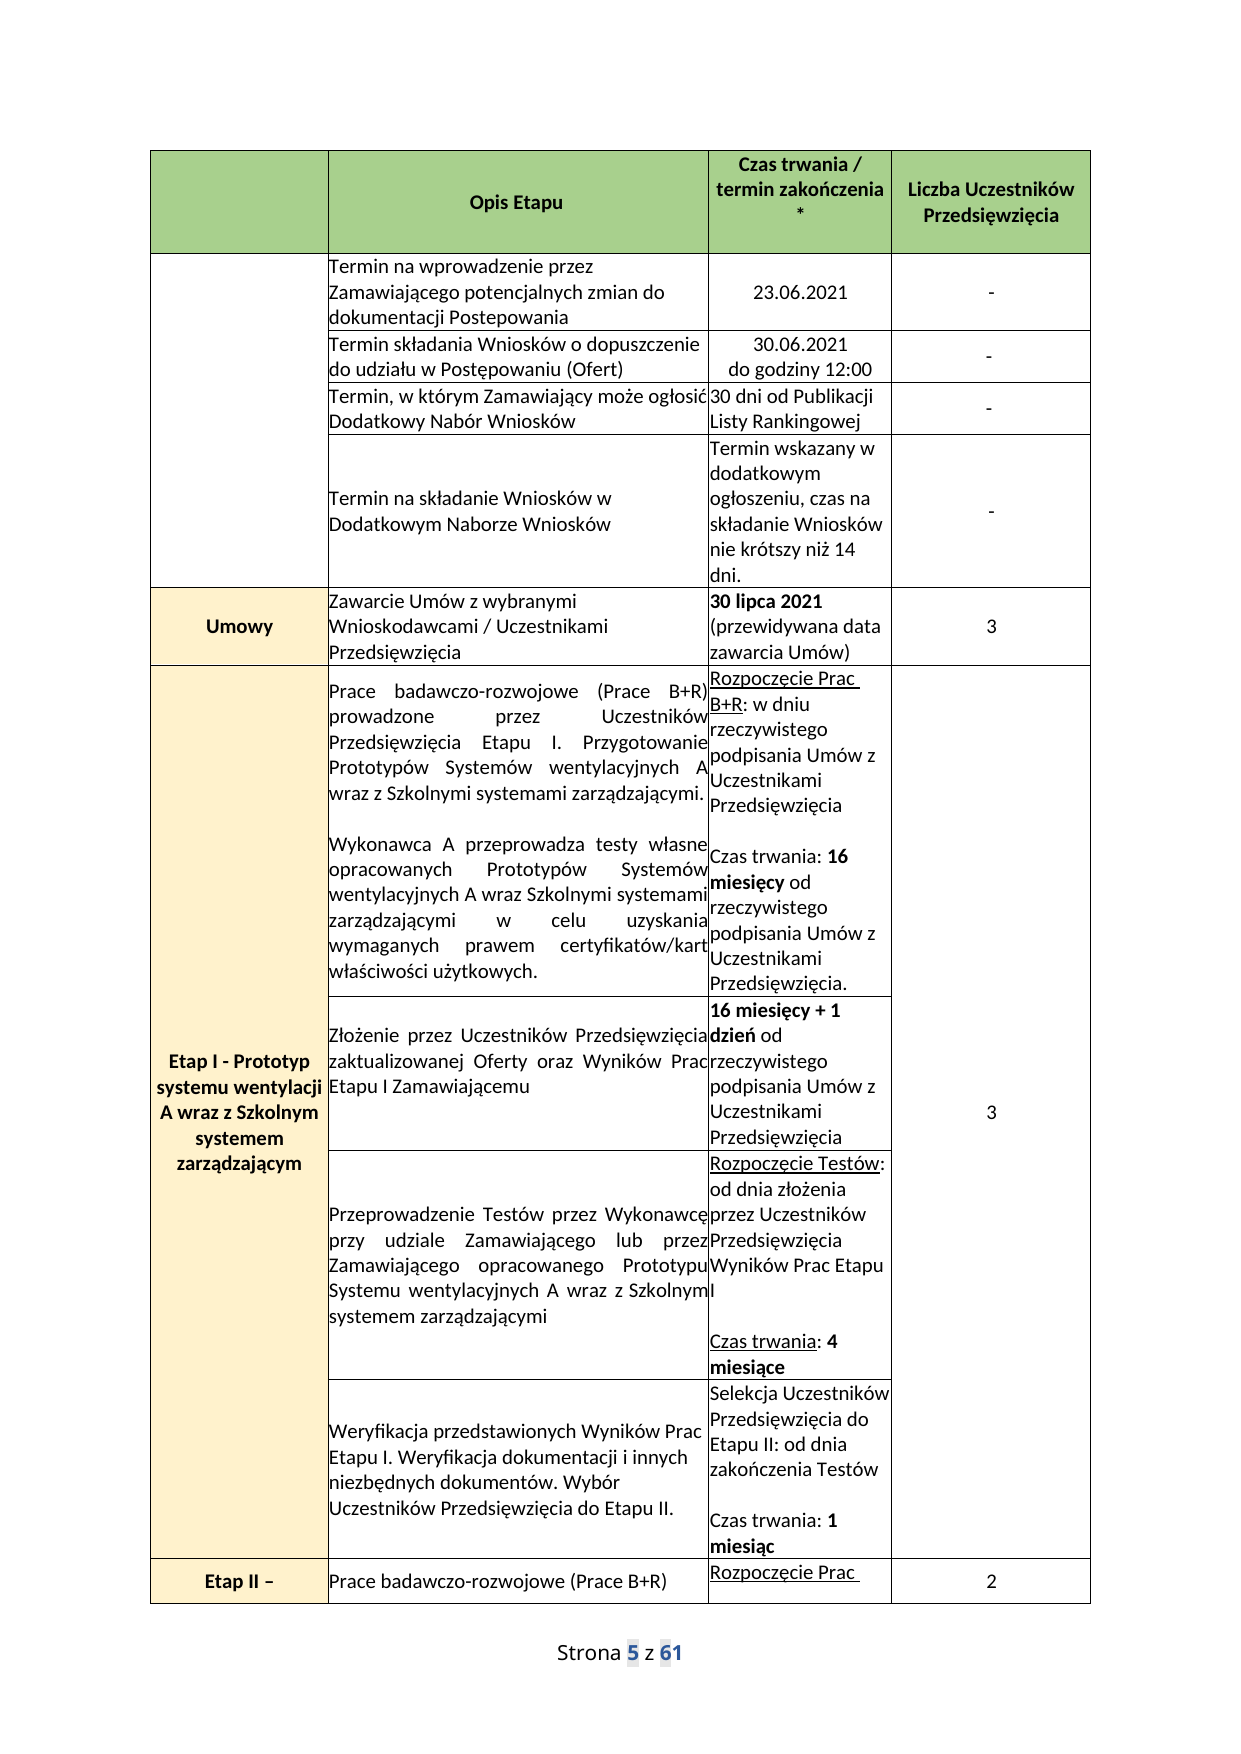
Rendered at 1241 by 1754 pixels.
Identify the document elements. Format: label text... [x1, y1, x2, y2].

table_cell Złożenie przez Uczestników Przedsięwzięcia zaktualizowanej Oferty oraz Wyników Prac Etapu I Zamawiającemu [329, 997, 708, 1149]
table_cell 3 [892, 588, 1090, 664]
table_cell Termin na składanie Wniosków w Dodatkowym Naborze Wniosków [329, 435, 708, 587]
table_cell Weryfikacja przedstawionych Wyników Prac Etapu I. Weryfikacja dokumentacji i innych niezbędnych dokumentów. Wybór Uczestników Przedsięwzięcia do Etapu II. [329, 1380, 708, 1558]
table_cell 30.06.2021 do godziny 12:00 [709, 331, 891, 382]
table_cell Selekcja Uczestników Przedsięwzięcia do Etapu II: od dnia zakończenia Testów Czas trwania: 1 miesiąc [709, 1380, 891, 1558]
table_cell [329, 1559, 708, 1603]
table_cell - [892, 383, 1090, 434]
table_cell Rozpoczęcie Prac B+R: w dniu rzeczywistego podpisania Umów z Uczestnikami Przedsięwzięcia Czas trwania: 16 miesięcy od rzeczywistego podpisania Umów z Uczestnikami Przedsięwzięcia. [709, 666, 891, 996]
table_cell Termin, w którym Zamawiający może ogłosić Dodatkowy Nabór Wniosków [329, 383, 708, 434]
table_cell 30 dni od Publikacji Listy Rankingowej [709, 383, 891, 434]
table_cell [709, 1559, 891, 1603]
table_cell Etap I - Prototyp systemu wentylacji A wraz z Szkolnym systemem zarządzającym [151, 666, 328, 1558]
table_cell Przeprowadzenie Testów przez Wykonawcę przy udziale Zamawiającego lub przez Zamawiającego opracowanego Prototypu Systemu wentylacyjnych A wraz z Szkolnym systemem zarządzającymi [329, 1151, 708, 1379]
table_header Czas trwania / termin zakończenia * [709, 151, 891, 253]
table_header Liczba Uczestników Przedsięwzięcia [892, 151, 1090, 253]
table_cell 2 [892, 1559, 1090, 1603]
table_cell Termin na wprowadzenie przez Zamawiającego potencjalnych zmian do dokumentacji Postepowania [329, 254, 708, 330]
table_header Opis Etapu [329, 151, 708, 253]
table_cell Rozpoczęcie Testów: od dnia złożenia przez Uczestników Przedsięwzięcia Wyników Prac Etapu I Czas trwania: 4 miesiące [709, 1151, 891, 1379]
table_cell 3 [892, 666, 1090, 1558]
table_cell 30 lipca 2021 (przewidywana data zawarcia Umów) [709, 588, 891, 664]
table_cell Prace badawczo-rozwojowe (Prace B+R) prowadzone przez Uczestników Przedsięwzięcia Etapu I. Przygotowanie Prototypów Systemów wentylacyjnych A wraz z Szkolnymi systemami zarządzającymi. Wykonawca A przeprowadza testy własne opracowanych Prototypów Systemów wentylacyjnych A wraz Szkolnymi systemami zarządzającymi w celu uzyskania wymaganych prawem certyfikatów/kart właściwości użytkowych. [329, 666, 708, 996]
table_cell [151, 1559, 328, 1603]
table_cell - [892, 254, 1090, 330]
table_cell - [892, 331, 1090, 382]
table_cell Termin składania Wniosków o dopuszczenie do udziału w Postępowaniu (Ofert) [329, 331, 708, 382]
table_cell 23.06.2021 [709, 254, 891, 330]
table_header [151, 151, 328, 253]
table_cell 16 miesięcy + 1 dzień od rzeczywistego podpisania Umów z Uczestnikami Przedsięwzięcia [709, 997, 891, 1149]
table_cell Zawarcie Umów z wybranymi Wnioskodawcami / Uczestnikami Przedsięwzięcia [329, 588, 708, 664]
table_cell Umowy [151, 588, 328, 664]
table_cell Termin wskazany w dodatkowym ogłoszeniu, czas na składanie Wniosków nie krótszy niż 14 dni. [709, 435, 891, 587]
table_cell - [892, 435, 1090, 587]
